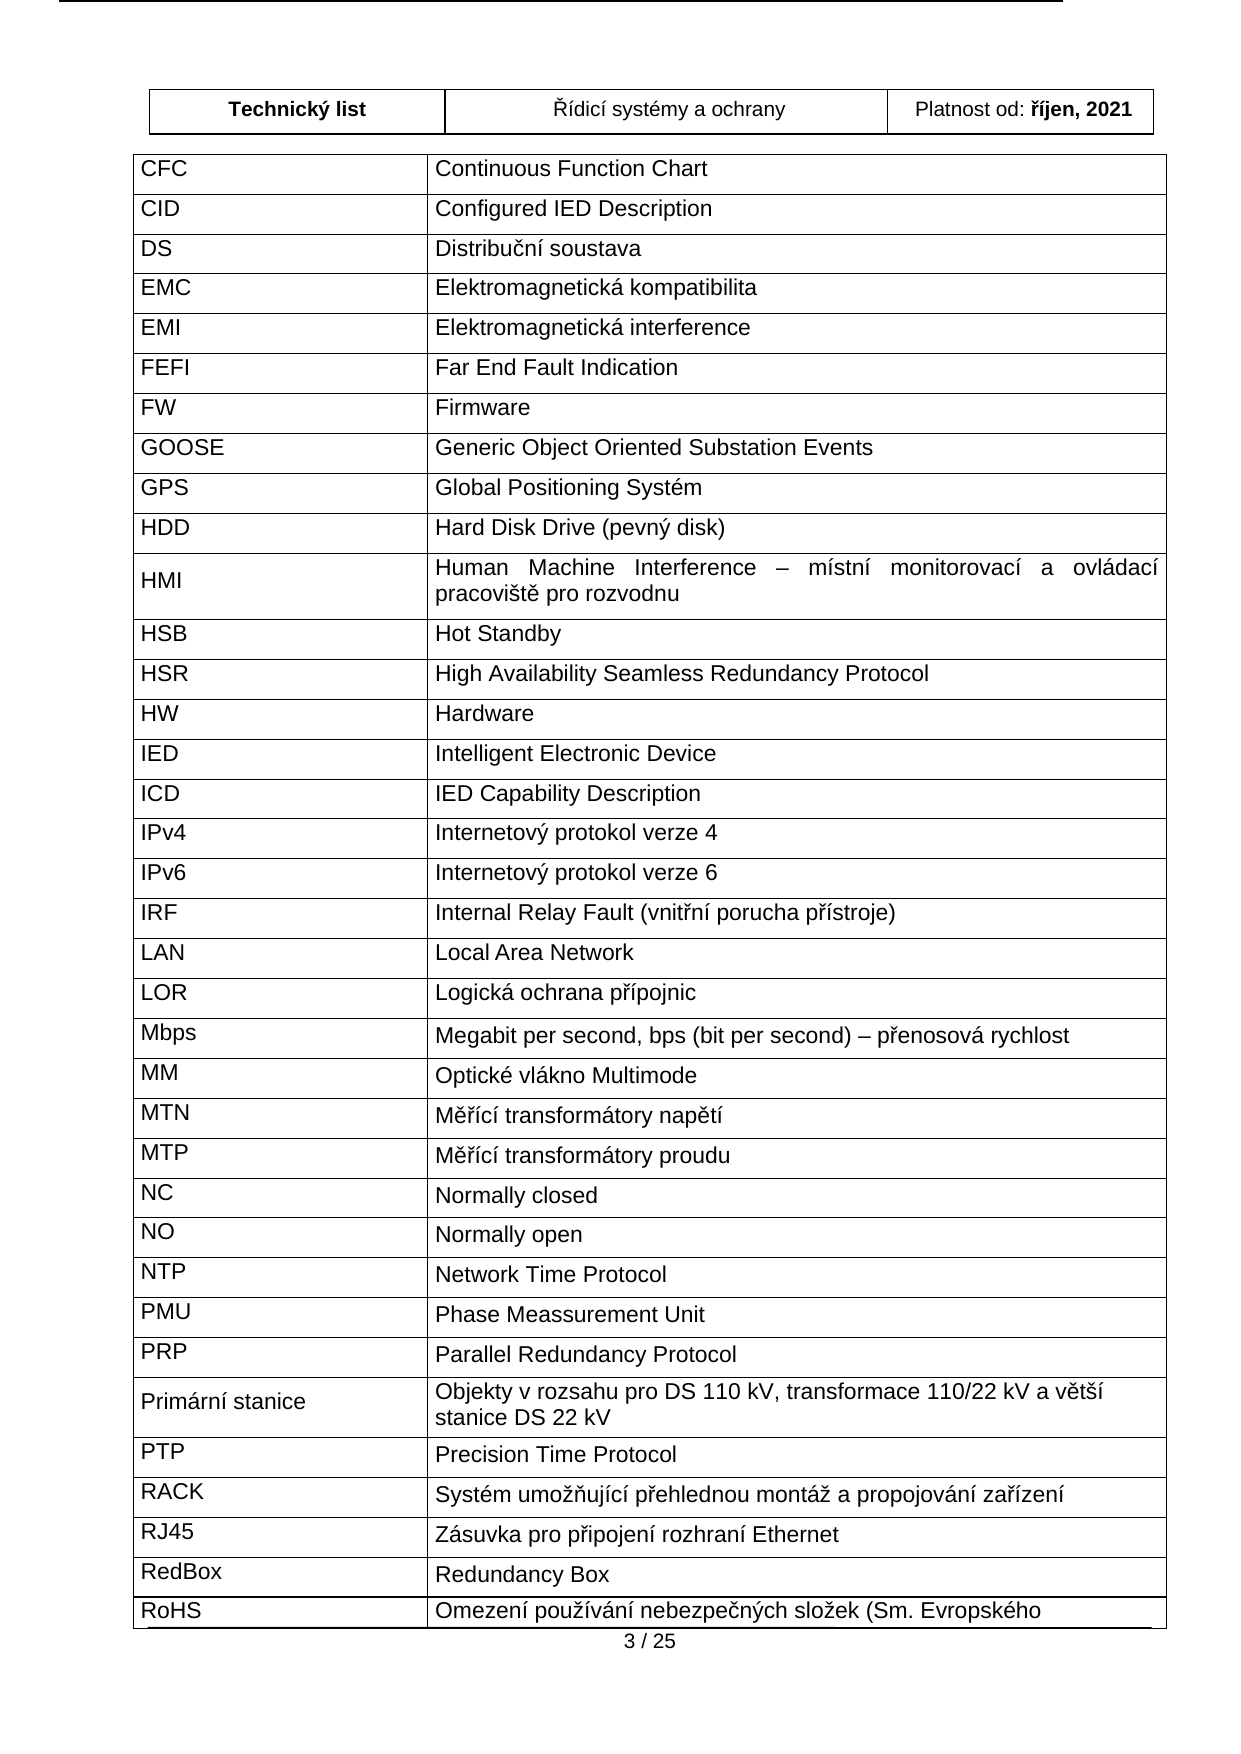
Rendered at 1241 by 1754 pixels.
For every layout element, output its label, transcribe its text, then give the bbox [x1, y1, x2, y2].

table_cell Normally open [428, 1218, 1166, 1257]
table_cell Phase Meassurement Unit [428, 1298, 1166, 1337]
table_cell LOR [134, 979, 427, 1018]
table_cell Parallel Redundancy Protocol [428, 1338, 1166, 1377]
table_cell MTN [134, 1099, 427, 1137]
table_cell NC [134, 1179, 427, 1217]
table_cell LAN [134, 939, 427, 978]
table_cell HSB [134, 620, 427, 659]
table_cell Měřící transformátory proudu [428, 1139, 1166, 1177]
table_cell RedBox [134, 1558, 427, 1596]
table_cell EMI [134, 314, 427, 353]
table_cell RJ45 [134, 1518, 427, 1557]
table_cell CFC [134, 155, 427, 193]
table_cell Hot Standby [428, 620, 1166, 659]
table_cell NTP [134, 1258, 427, 1297]
table_cell Far End Fault Indication [428, 354, 1166, 393]
table_cell Měřící transformátory napětí [428, 1099, 1166, 1137]
table_cell Megabit per second, bps (bit per second) – přenosová rychlost [428, 1019, 1166, 1058]
table_cell RACK [134, 1478, 427, 1517]
table_cell GPS [134, 474, 427, 513]
table_cell Elektromagnetická kompatibilita [428, 274, 1166, 313]
table_cell NO [134, 1218, 427, 1257]
table_cell DS [134, 235, 427, 273]
table_cell CID [134, 195, 427, 233]
table_cell Intelligent Electronic Device [428, 740, 1166, 778]
table_cell HSR [134, 660, 427, 699]
table_cell Redundancy Box [428, 1558, 1166, 1596]
table_cell Hardware [428, 700, 1166, 738]
table_cell IRF [134, 899, 427, 938]
table_cell High Availability Seamless Redundancy Protocol [428, 660, 1166, 699]
table_cell Firmware [428, 394, 1166, 433]
table_cell MM [134, 1059, 427, 1098]
table_cell Mbps [134, 1019, 427, 1058]
table_cell Optické vlákno Multimode [428, 1059, 1166, 1098]
table_cell HW [134, 700, 427, 738]
table_cell Distribuční soustava [428, 235, 1166, 273]
table_cell IED Capability Description [428, 780, 1166, 818]
table_cell Hard Disk Drive (pevný disk) [428, 514, 1166, 553]
table_cell FEFI [134, 354, 427, 393]
table_cell IPv6 [134, 859, 427, 898]
table_cell Human Machine Interference – místní monitorovací a ovládací pracoviště pro rozvodnu [428, 554, 1166, 619]
table_cell HDD [134, 514, 427, 553]
table_cell Local Area Network [428, 939, 1166, 978]
table_cell Internal Relay Fault (vnitřní porucha přístroje) [428, 899, 1166, 938]
table_cell GOOSE [134, 434, 427, 473]
table_cell IPv4 [134, 819, 427, 858]
table_cell Elektromagnetická interference [428, 314, 1166, 353]
table_cell Continuous Function Chart [428, 155, 1166, 193]
table_cell EMC [134, 274, 427, 313]
table_cell Precision Time Protocol [428, 1438, 1166, 1477]
table_cell Objekty v rozsahu pro DS 110 kV, transformace 110/22 kV a větší stanice DS 22 kV [428, 1378, 1166, 1437]
table_cell Internetový protokol verze 4 [428, 819, 1166, 858]
table_cell FW [134, 394, 427, 433]
table_cell Logická ochrana přípojnic [428, 979, 1166, 1018]
table_cell Zásuvka pro připojení rozhraní Ethernet [428, 1518, 1166, 1557]
table_cell Systém umožňující přehlednou montáž a propojování zařízení [428, 1478, 1166, 1517]
table_cell RoHS [134, 1598, 427, 1628]
table_cell PMU [134, 1298, 427, 1337]
table_cell PRP [134, 1338, 427, 1377]
table_cell Global Positioning Systém [428, 474, 1166, 513]
table_cell Omezení používání nebezpečných složek (Sm. Evropského parlamentu 2011/65/EU) [428, 1598, 1166, 1628]
table_cell PTP [134, 1438, 427, 1477]
table_cell IED [134, 740, 427, 778]
table_cell Internetový protokol verze 6 [428, 859, 1166, 898]
table_cell HMI [134, 554, 427, 619]
table_cell Network Time Protocol [428, 1258, 1166, 1297]
table_cell MTP [134, 1139, 427, 1177]
table_cell Normally closed [428, 1179, 1166, 1217]
table_cell Configured IED Description [428, 195, 1166, 233]
table_cell ICD [134, 780, 427, 818]
table_cell Generic Object Oriented Substation Events [428, 434, 1166, 473]
table_cell Primární stanice [134, 1378, 427, 1437]
